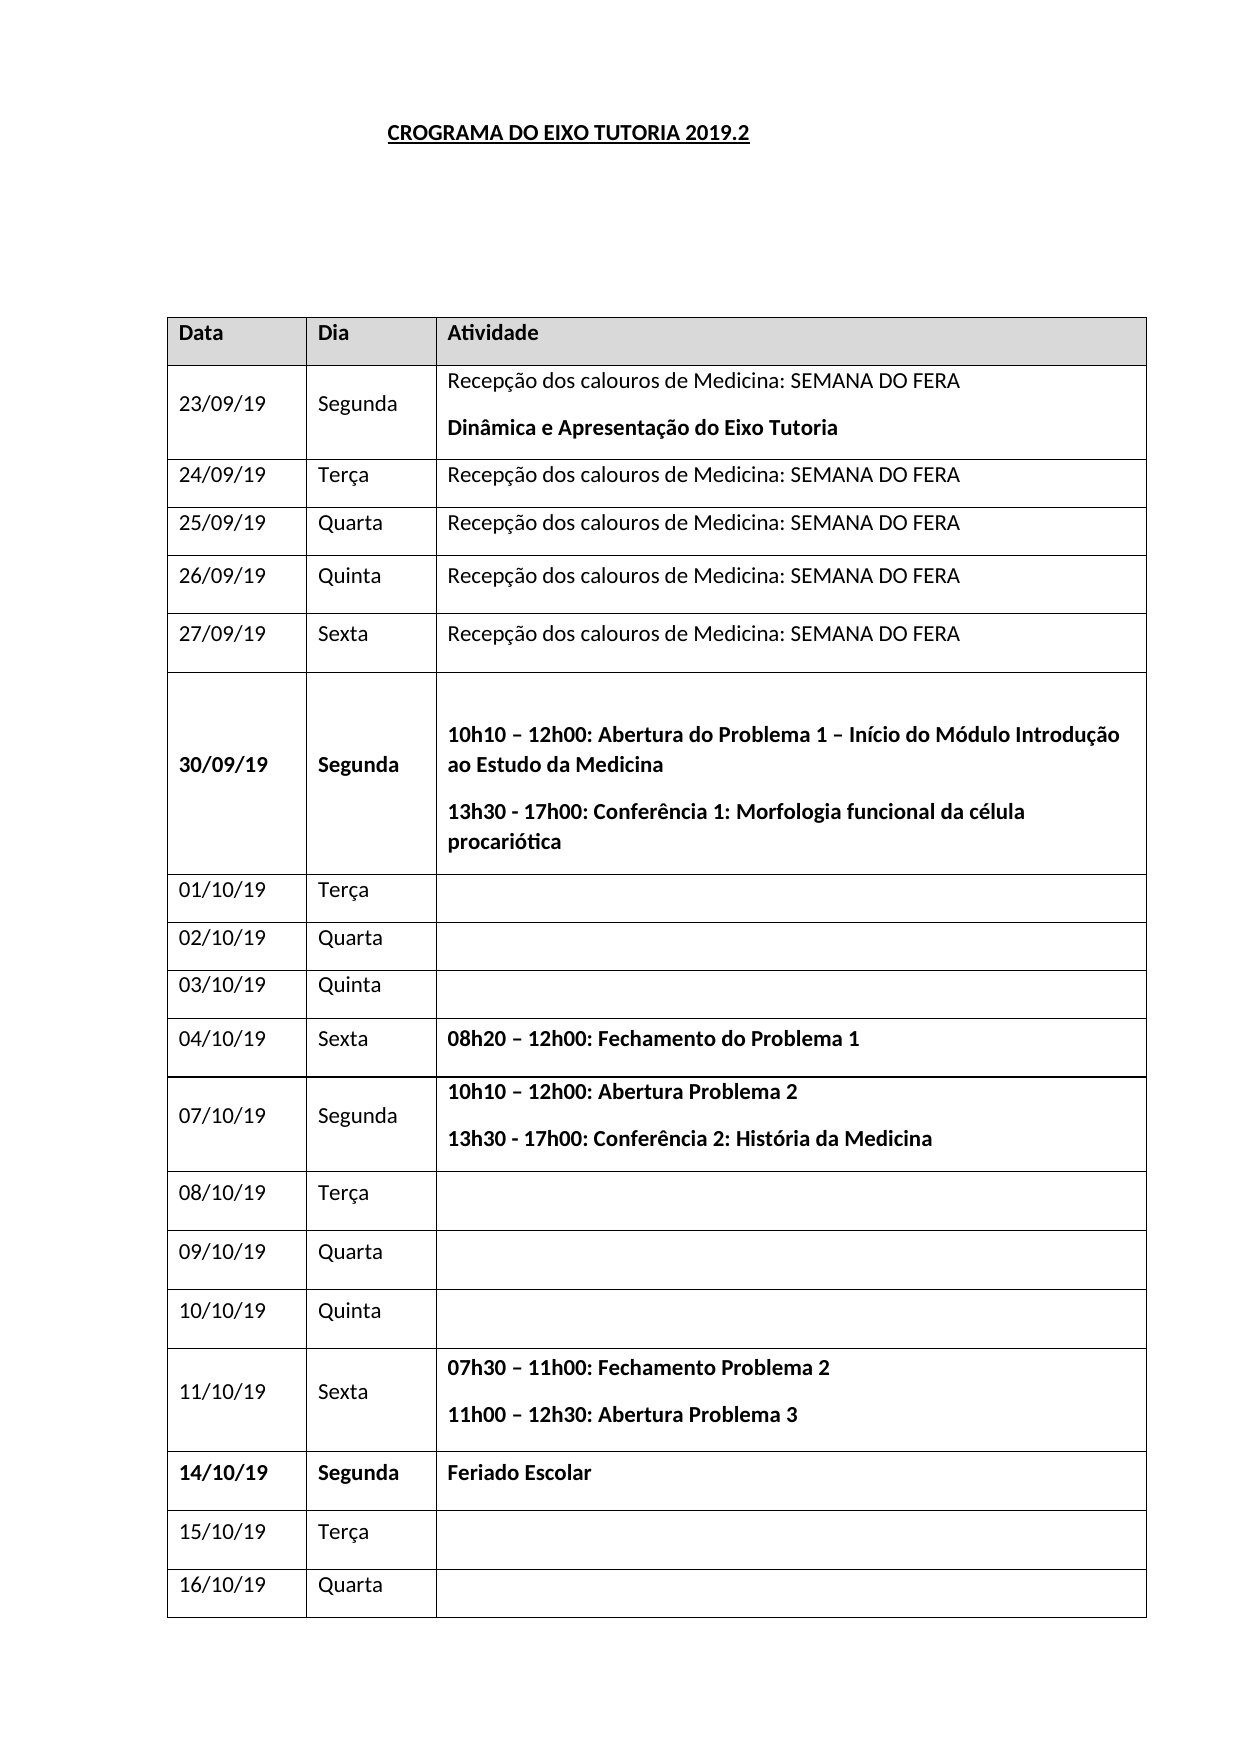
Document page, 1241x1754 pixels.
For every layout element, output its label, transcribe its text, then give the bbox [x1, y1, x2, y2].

table_cell 07h30 – 11h00: Fechamento Problema 2 11h00 – 12h30: Abertura Problema 3 [437, 1349, 1146, 1451]
table_cell Quinta [307, 971, 436, 1017]
table_cell 10/10/19 [168, 1290, 306, 1348]
table_header Dia [307, 318, 436, 365]
table_cell Recepção dos calouros de Medicina: SEMANA DO FERA Dinâmica e Apresentação do Eixo Tutoria [437, 366, 1146, 459]
table_cell Quarta [307, 1570, 436, 1617]
table_cell [437, 1290, 1146, 1348]
table_cell Terça [307, 460, 436, 507]
table_cell Sexta [307, 1019, 436, 1076]
table_cell 01/10/19 [168, 875, 306, 922]
table_cell 16/10/19 [168, 1570, 306, 1617]
table_cell Recepção dos calouros de Medicina: SEMANA DO FERA [437, 556, 1146, 613]
table_cell 23/09/19 [168, 366, 306, 459]
table_cell Segunda [307, 673, 436, 874]
table_cell [437, 1172, 1146, 1230]
table_cell [437, 1231, 1146, 1289]
text CROGRAMA DO EIXO TUTORIA 2019.2 [74, 118, 1063, 146]
table_cell Feriado Escolar [437, 1452, 1146, 1510]
table_cell Terça [307, 875, 436, 922]
table_cell 14/10/19 [168, 1452, 306, 1510]
table_cell 10h10 – 12h00: Abertura do Problema 1 – Início do Módulo Introdução ao Estudo da Medicina 13h30 - 17h00: Conferência 1: Morfologia funcional da célula procariótica [437, 673, 1146, 874]
table_cell Quarta [307, 923, 436, 969]
table_cell 09/10/19 [168, 1231, 306, 1289]
table_cell 30/09/19 [168, 673, 306, 874]
table_cell Sexta [307, 1349, 436, 1451]
table_cell [437, 1511, 1146, 1569]
table_cell 03/10/19 [168, 971, 306, 1017]
table_cell 27/09/19 [168, 614, 306, 672]
table_cell Quarta [307, 508, 436, 555]
table_cell Recepção dos calouros de Medicina: SEMANA DO FERA [437, 614, 1146, 672]
table_cell [437, 971, 1146, 1017]
table_cell 02/10/19 [168, 923, 306, 969]
table_cell Segunda [307, 366, 436, 459]
table_cell Terça [307, 1172, 436, 1230]
table_cell Recepção dos calouros de Medicina: SEMANA DO FERA [437, 508, 1146, 555]
table_cell Segunda [307, 1078, 436, 1171]
table_cell [437, 875, 1146, 922]
table_cell [437, 923, 1146, 969]
table_cell Quinta [307, 556, 436, 613]
table_cell 07/10/19 [168, 1078, 306, 1171]
table_cell Recepção dos calouros de Medicina: SEMANA DO FERA [437, 460, 1146, 507]
table_cell [437, 1570, 1146, 1617]
table_cell 10h10 – 12h00: Abertura Problema 2 13h30 - 17h00: Conferência 2: História da Medicina [437, 1078, 1146, 1171]
table_cell 25/09/19 [168, 508, 306, 555]
table_header Data [168, 318, 306, 365]
table_cell 08h20 – 12h00: Fechamento do Problema 1 [437, 1019, 1146, 1076]
table_cell 11/10/19 [168, 1349, 306, 1451]
table_cell Terça [307, 1511, 436, 1569]
table_header Atividade [437, 318, 1146, 365]
table_cell Sexta [307, 614, 436, 672]
table_cell Segunda [307, 1452, 436, 1510]
table_cell 08/10/19 [168, 1172, 306, 1230]
table_cell 04/10/19 [168, 1019, 306, 1076]
table_cell Quinta [307, 1290, 436, 1348]
table_cell 24/09/19 [168, 460, 306, 507]
table_cell 15/10/19 [168, 1511, 306, 1569]
table_cell Quarta [307, 1231, 436, 1289]
table_cell 26/09/19 [168, 556, 306, 613]
